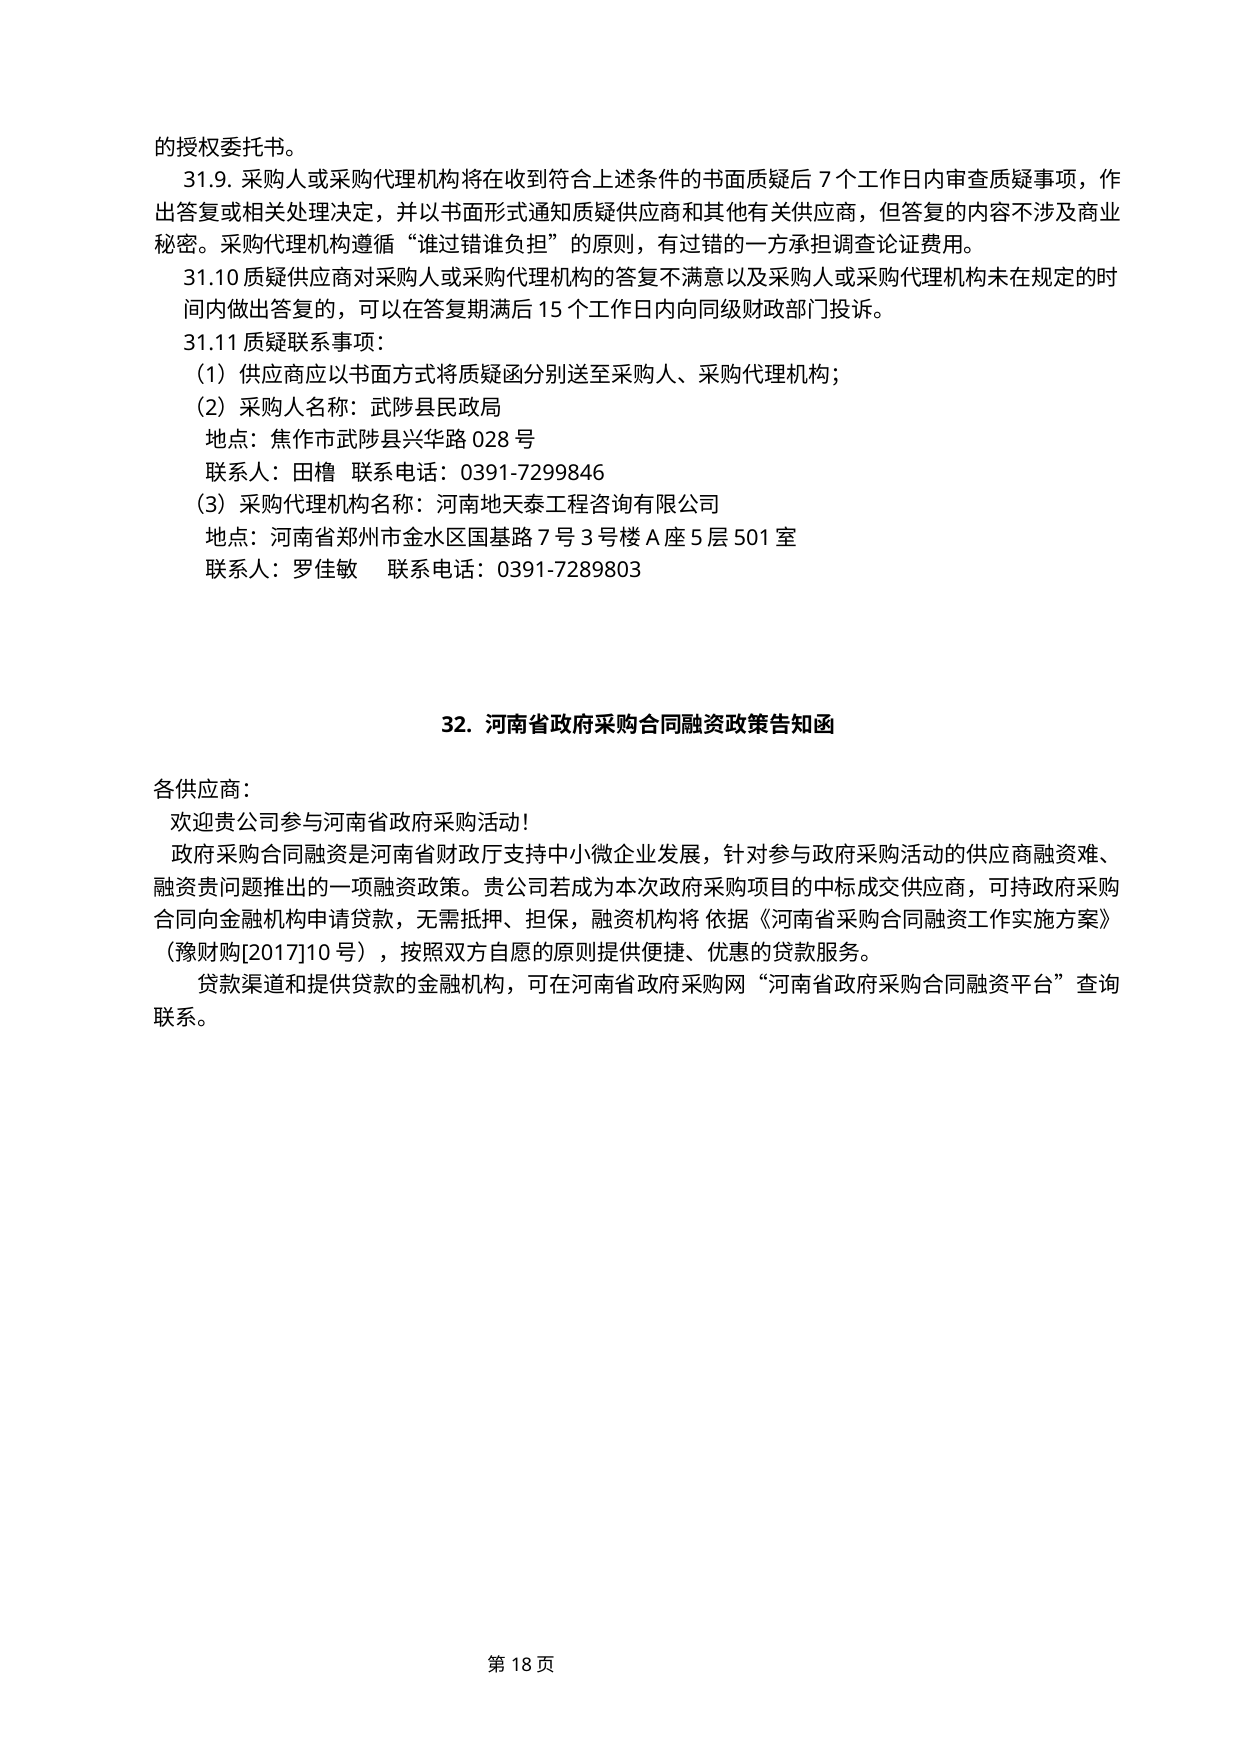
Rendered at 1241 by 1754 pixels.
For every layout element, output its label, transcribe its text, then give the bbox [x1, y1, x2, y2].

list 河南省政府采购合同融资政策告知函 [153, 707, 1122, 739]
text 联系人：罗佳敏 联系电话：0391-7289803 [183, 552, 1122, 584]
text （2）采购人名称：武陟县民政局 [183, 389, 1122, 422]
text 联系人：田橹 联系电话：0391-7299846 [183, 454, 1122, 487]
text 贷款渠道和提供贷款的金融机构，可在河南省政府采购网“河南省政府采购合同融资平台”查询联系。 [153, 967, 1122, 1032]
text （3）采购代理机构名称：河南地天泰工程咨询有限公司 [183, 487, 1122, 519]
text 地点：焦作市武陟县兴华路028号 [183, 422, 1122, 454]
text 地点：河南省郑州市金水区国基路7号3号楼A座5层501室 [183, 519, 1122, 552]
text （1）供应商应以书面方式将质疑函分别送至采购人、采购代理机构； [183, 357, 1122, 389]
text 欢迎贵公司参与河南省政府采购活动！ [153, 804, 1122, 837]
text 政府采购合同融资是河南省财政厅支持中小微企业发展，针对参与政府采购活动的供应商融资难、融资贵问题推出的一项融资政策。贵公司若成为本次政府采购项目的中标成交供应商，可持政府采购合同向金融机构申请贷款，无需抵押、担保，融资机构将 依据《河南省采购合同融资工作实施方案》（豫财购[2017]10号），按照双方自愿的原则提供便捷、优惠的贷款服务。 [153, 837, 1122, 967]
list 31.10质疑供应商对采购人或采购代理机构的答复不满意以及采购人或采购代理机构未在规定的时间内做出答复的，可以在答复期满后15个工作日内向同级财政部门投诉。 [183, 259, 1122, 324]
list 31.11质疑联系事项： [183, 324, 1122, 357]
text 各供应商： [153, 772, 1122, 804]
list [154, 129, 1122, 162]
list 采购人或采购代理机构将在收到符合上述条件的书面质疑后7个工作日内审查质疑事项，作出答复或相关处理决定，并以书面形式通知质疑供应商和其他有关供应商，但答复的内容不涉及商业秘密。采购代理机构遵循“谁过错谁负担”的原则，有过错的一方承担调查论证费用。 [154, 162, 1122, 259]
